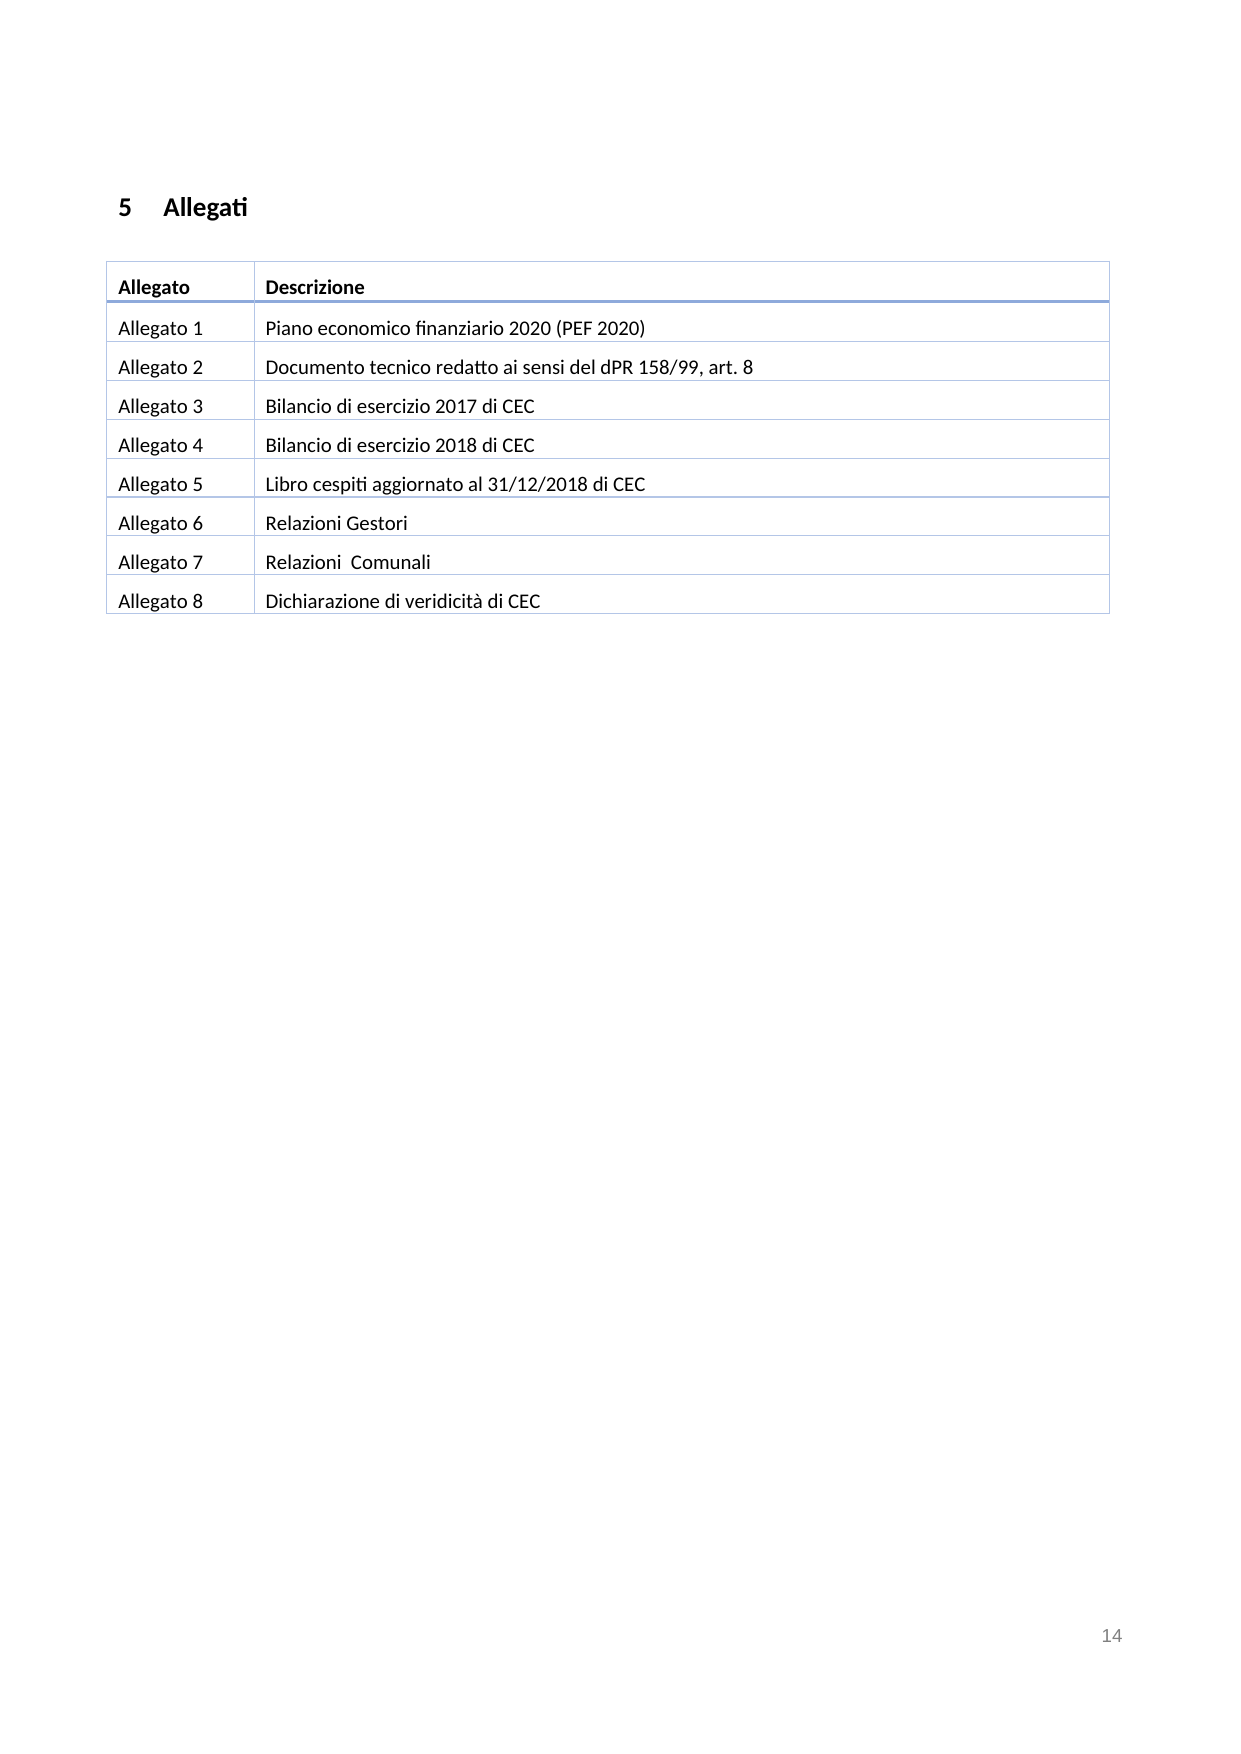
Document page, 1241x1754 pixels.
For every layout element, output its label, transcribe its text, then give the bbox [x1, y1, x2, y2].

table_cell Allegato 3 [107, 381, 254, 418]
table_cell Allegato 4 [107, 420, 254, 457]
table_cell Documento tecnico redatto ai sensi del dPR 158/99, art. 8 [255, 342, 1109, 379]
table_cell Allegato 5 [107, 459, 254, 496]
table_cell Piano economico finanziario 2020 (PEF 2020) [255, 303, 1109, 341]
table_cell Allegato 7 [107, 536, 254, 574]
table_cell Relazioni Comunali [255, 536, 1109, 574]
table_cell Bilancio di esercizio 2018 di CEC [255, 420, 1109, 457]
table_header Allegato [107, 262, 254, 299]
table_cell Allegato 1 [107, 303, 254, 341]
table_cell Libro cespiti aggiornato al 31/12/2018 di CEC [255, 459, 1109, 496]
table_cell Allegato 2 [107, 342, 254, 379]
table_header Descrizione [255, 262, 1109, 299]
table_cell Dichiarazione di veridicità di CEC [255, 575, 1109, 613]
subtitle Allegati [118, 190, 1122, 223]
table_cell Relazioni Gestori [255, 498, 1109, 535]
table_cell Bilancio di esercizio 2017 di CEC [255, 381, 1109, 418]
table_cell Allegato 6 [107, 498, 254, 535]
table_cell Allegato 8 [107, 575, 254, 613]
